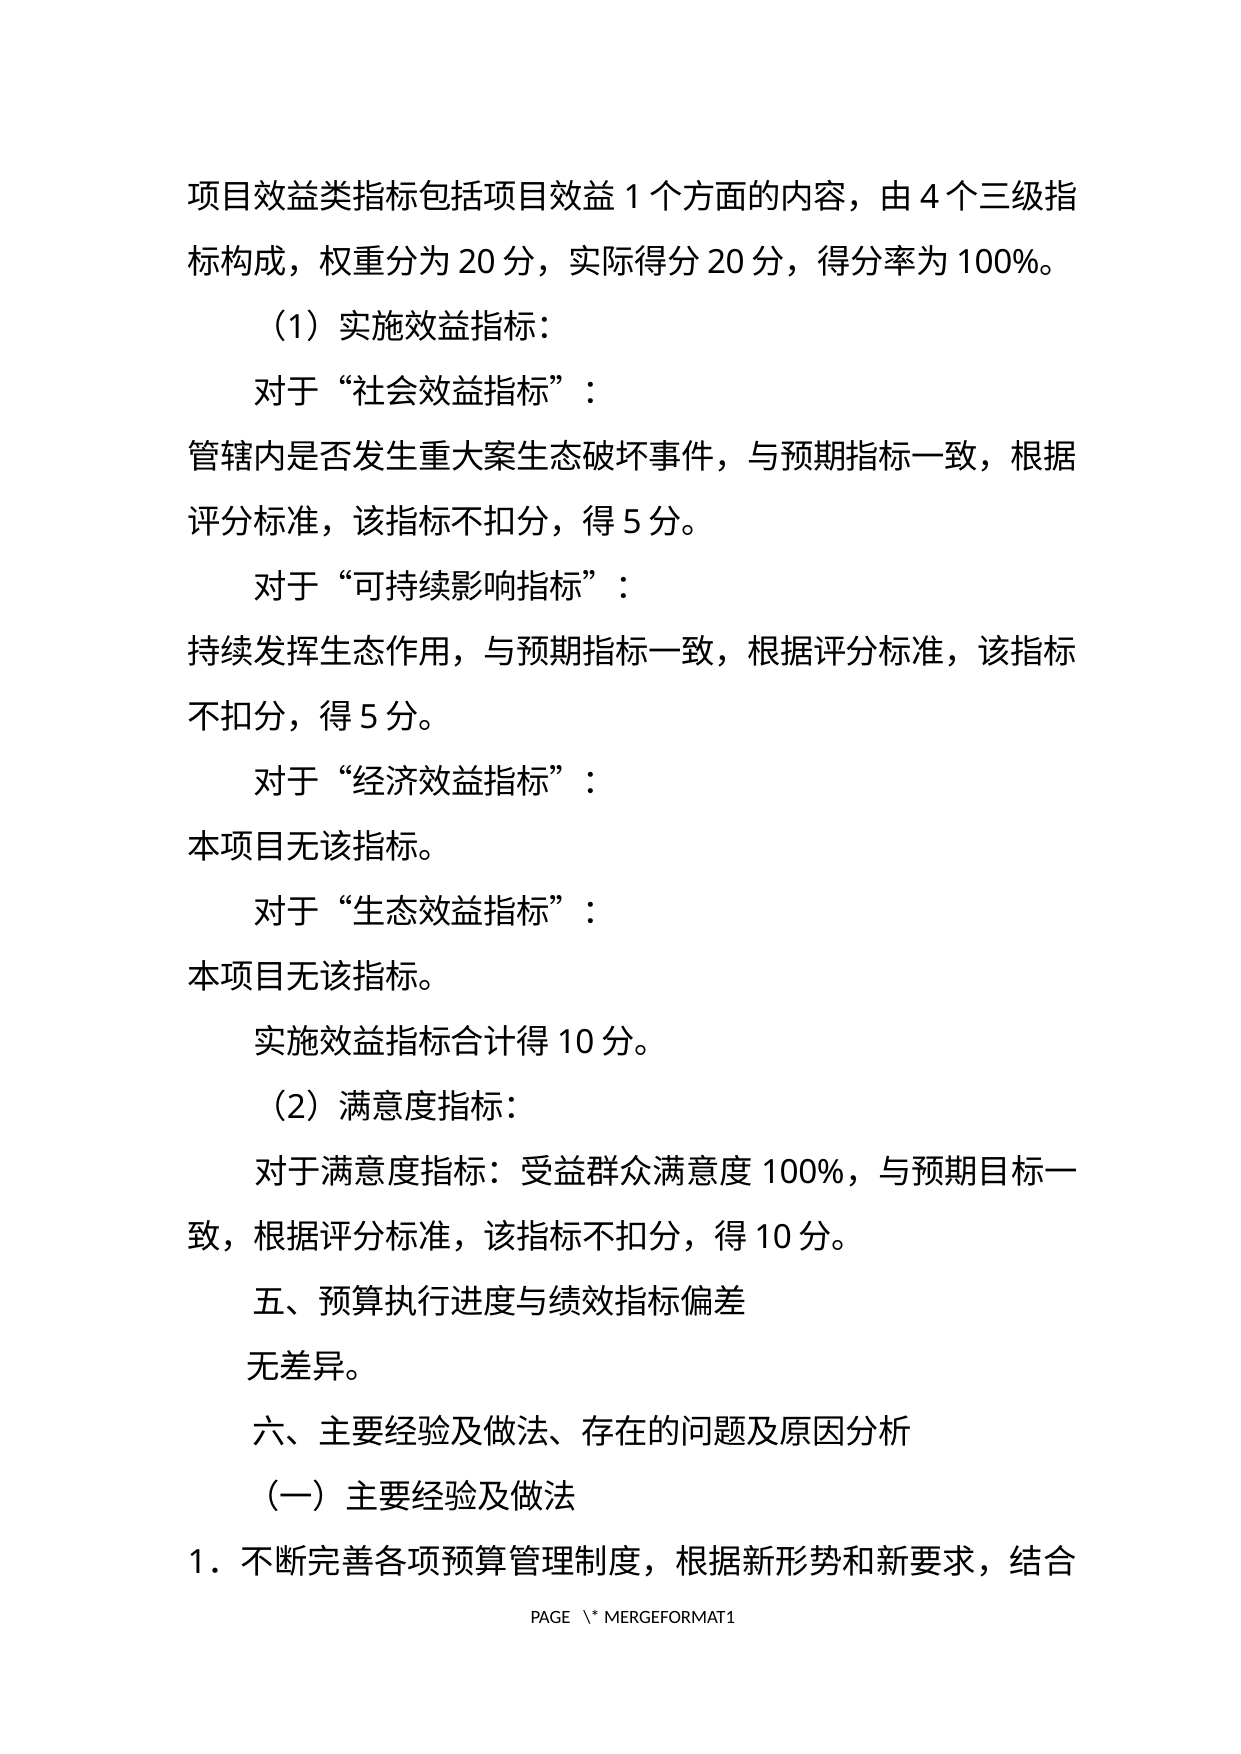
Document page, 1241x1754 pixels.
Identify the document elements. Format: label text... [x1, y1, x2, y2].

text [187, 1462, 1078, 1592]
text 六、主要经验及做法、存在的问题及原因分析 [187, 1397, 1078, 1462]
text 五、预算执行进度与绩效指标偏差 [187, 1267, 1078, 1332]
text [187, 162, 1078, 1267]
text 无差异。 [187, 1332, 1078, 1397]
